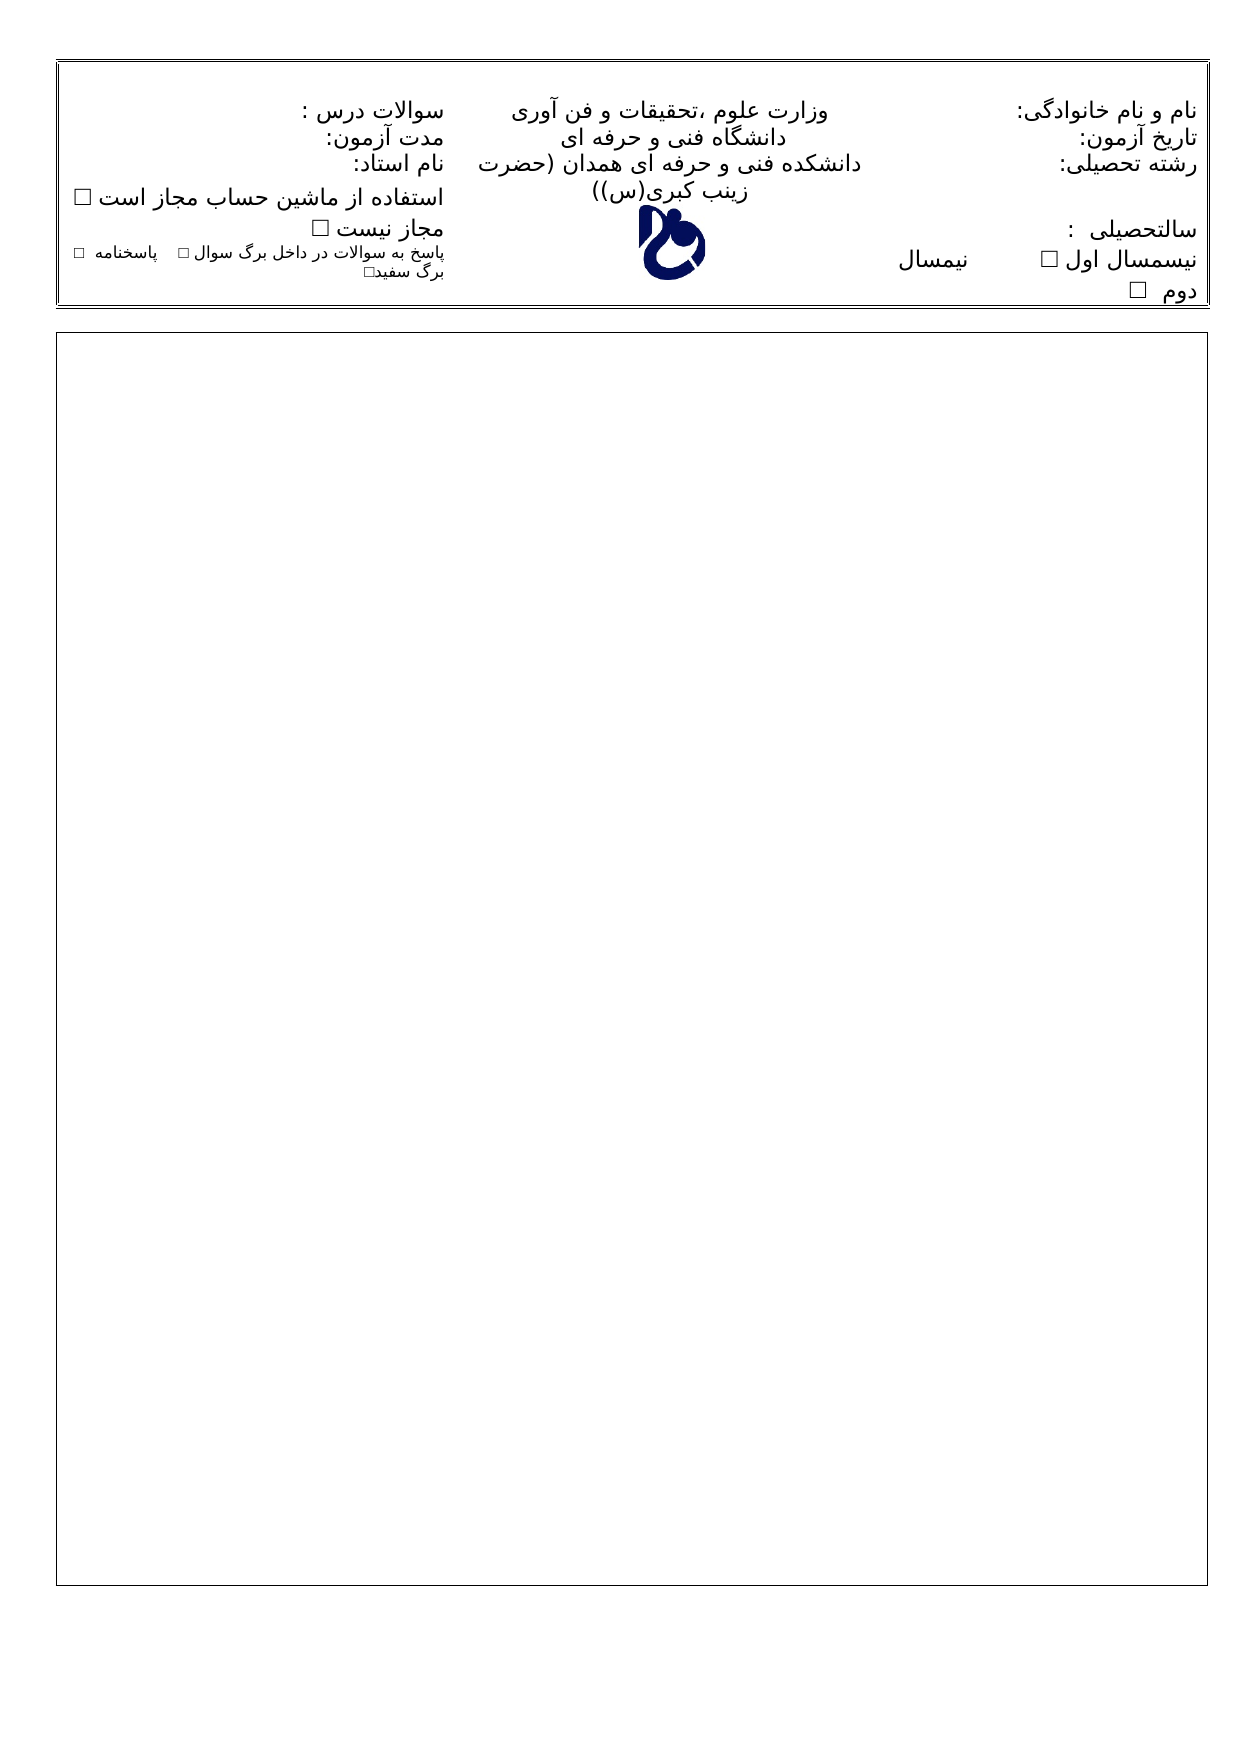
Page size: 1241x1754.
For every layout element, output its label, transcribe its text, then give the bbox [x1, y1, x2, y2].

table_header سوالات درس : [57, 62, 456, 124]
table_header [57, 333, 1207, 1585]
table_cell تاریخ آزمون: [884, 124, 1207, 150]
table_header وزارت علوم ،تحقیقات و فن آوری [456, 62, 884, 124]
table_cell دانشگاه فنی و حرفه ای [456, 124, 884, 150]
table_cell پاسخ به سوالات در داخل برگ سوال □ پاسخنامه □ برگ سفید□ [57, 243, 456, 305]
table_header نام و نام خانوادگی: [884, 60, 1209, 124]
table_cell مدت آزمون: [59, 124, 456, 150]
table_cell دانشکده فنی و حرفه ای همدان (حضرت زینب کبری(س)) [456, 150, 884, 305]
table_cell رشته تحصیلی: [884, 150, 1207, 177]
table_cell نام استاد: [59, 150, 456, 177]
table_cell نیسمسال اول □ نیمسال دوم □ [884, 243, 1209, 305]
table_cell سالتحصیلی : [884, 177, 1207, 242]
table_cell استفاده از ماشین حساب مجاز است □ مجاز نیست □ [59, 177, 456, 242]
